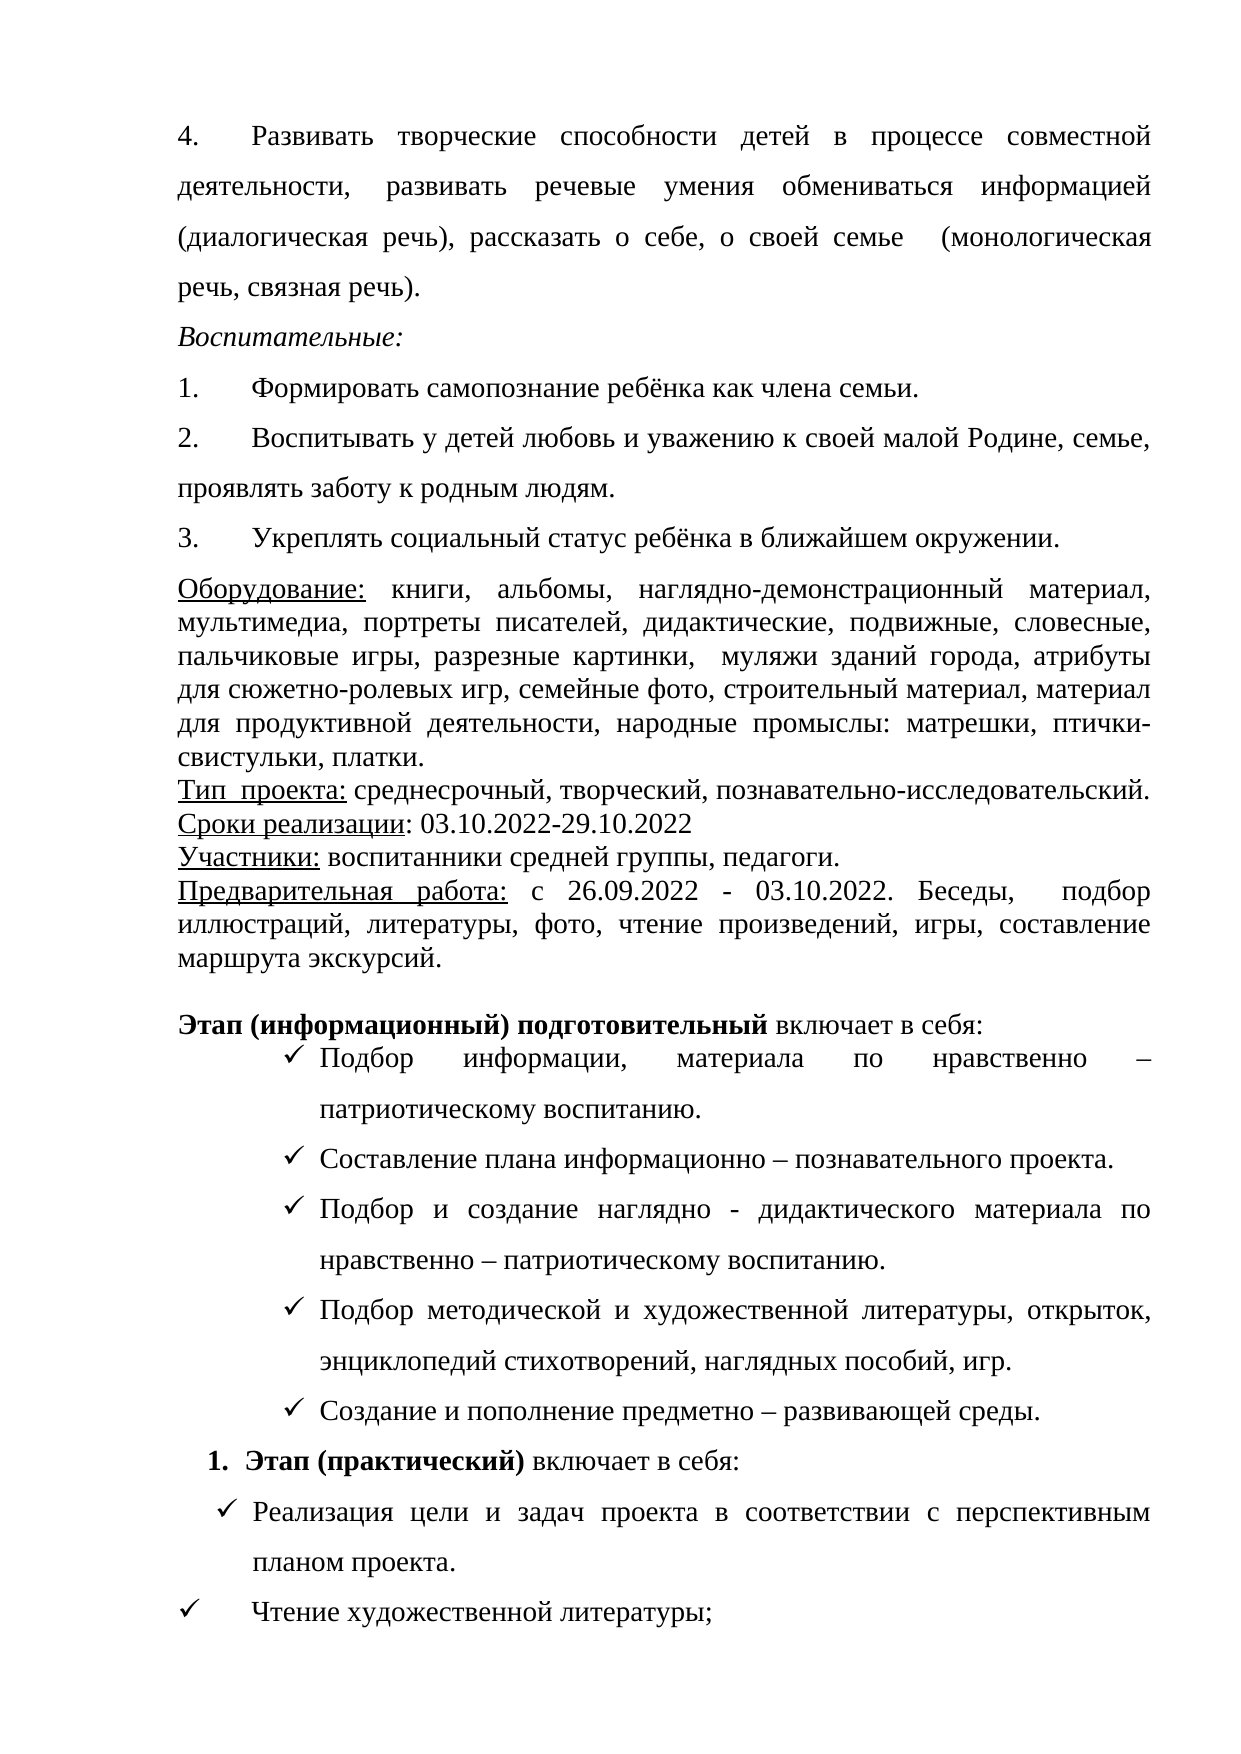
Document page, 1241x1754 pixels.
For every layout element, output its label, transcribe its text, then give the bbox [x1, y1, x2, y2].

list Составление плана информационно – познавательного проекта. [282, 1141, 1152, 1175]
list Развивать творческие способности детей в процессе совместной деятельности, развивать речевые умения обмениваться информацией (диалогическая речь), рассказать о себе, о своей семье (монологическая речь, связная речь). [177, 118, 1152, 303]
list Реализация цели и задач проекта в соответствии с перспективным планом проекта. [215, 1494, 1152, 1578]
text Воспитательные: [177, 319, 1152, 353]
text Оборудование: книги, альбомы, наглядно-демонстрационный материал, мультимедиа, портреты писателей, дидактические, подвижные, словесные, пальчиковые игры, разрезные картинки, муляжи зданий города, атрибуты для сюжетно-ролевых игр, семейные фото, строительный материал, материал для продуктивной деятельности, народные промыслы: матрешки, птички-свистульки, платки. [177, 571, 1152, 772]
text Этап (информационный) подготовительный включает в себя: [177, 1007, 1152, 1041]
text Сроки реализации: 03.10.2022-29.10.2022 [177, 806, 1152, 839]
list Укреплять социальный статус ребёнка в ближайшем окружении. [177, 521, 1152, 554]
text Предварительная работа: с 26.09.2022 - 03.10.2022. Беседы, подбор иллюстраций, литературы, фото, чтение произведений, игры, составление маршрута экскурсий. [177, 873, 1152, 973]
list Подбор и создание наглядно - дидактического материала по нравственно – патриотическому воспитанию. [282, 1192, 1152, 1276]
list Формировать самопознание ребёнка как члена семьи. [177, 370, 1152, 403]
list Подбор методической и художественной литературы, открыток, энциклопедий стихотворений, наглядных пособий, игр. [282, 1292, 1152, 1376]
list Чтение художественной литературы; [177, 1594, 1152, 1628]
list Воспитывать у детей любовь и уважению к своей малой Родине, семье, проявлять заботу к родным людям. [177, 420, 1152, 504]
text Тип проекта: среднесрочный, творческий, познавательно-исследовательский. [177, 772, 1152, 806]
text Участники: воспитанники средней группы, педагоги. [177, 839, 1152, 873]
list Этап (практический) включает в себя: [207, 1443, 1152, 1477]
list Подбор информации, материала по нравственно – патриотическому воспитанию. [282, 1041, 1152, 1124]
list Создание и пополнение предметно – развивающей среды. [282, 1393, 1152, 1427]
